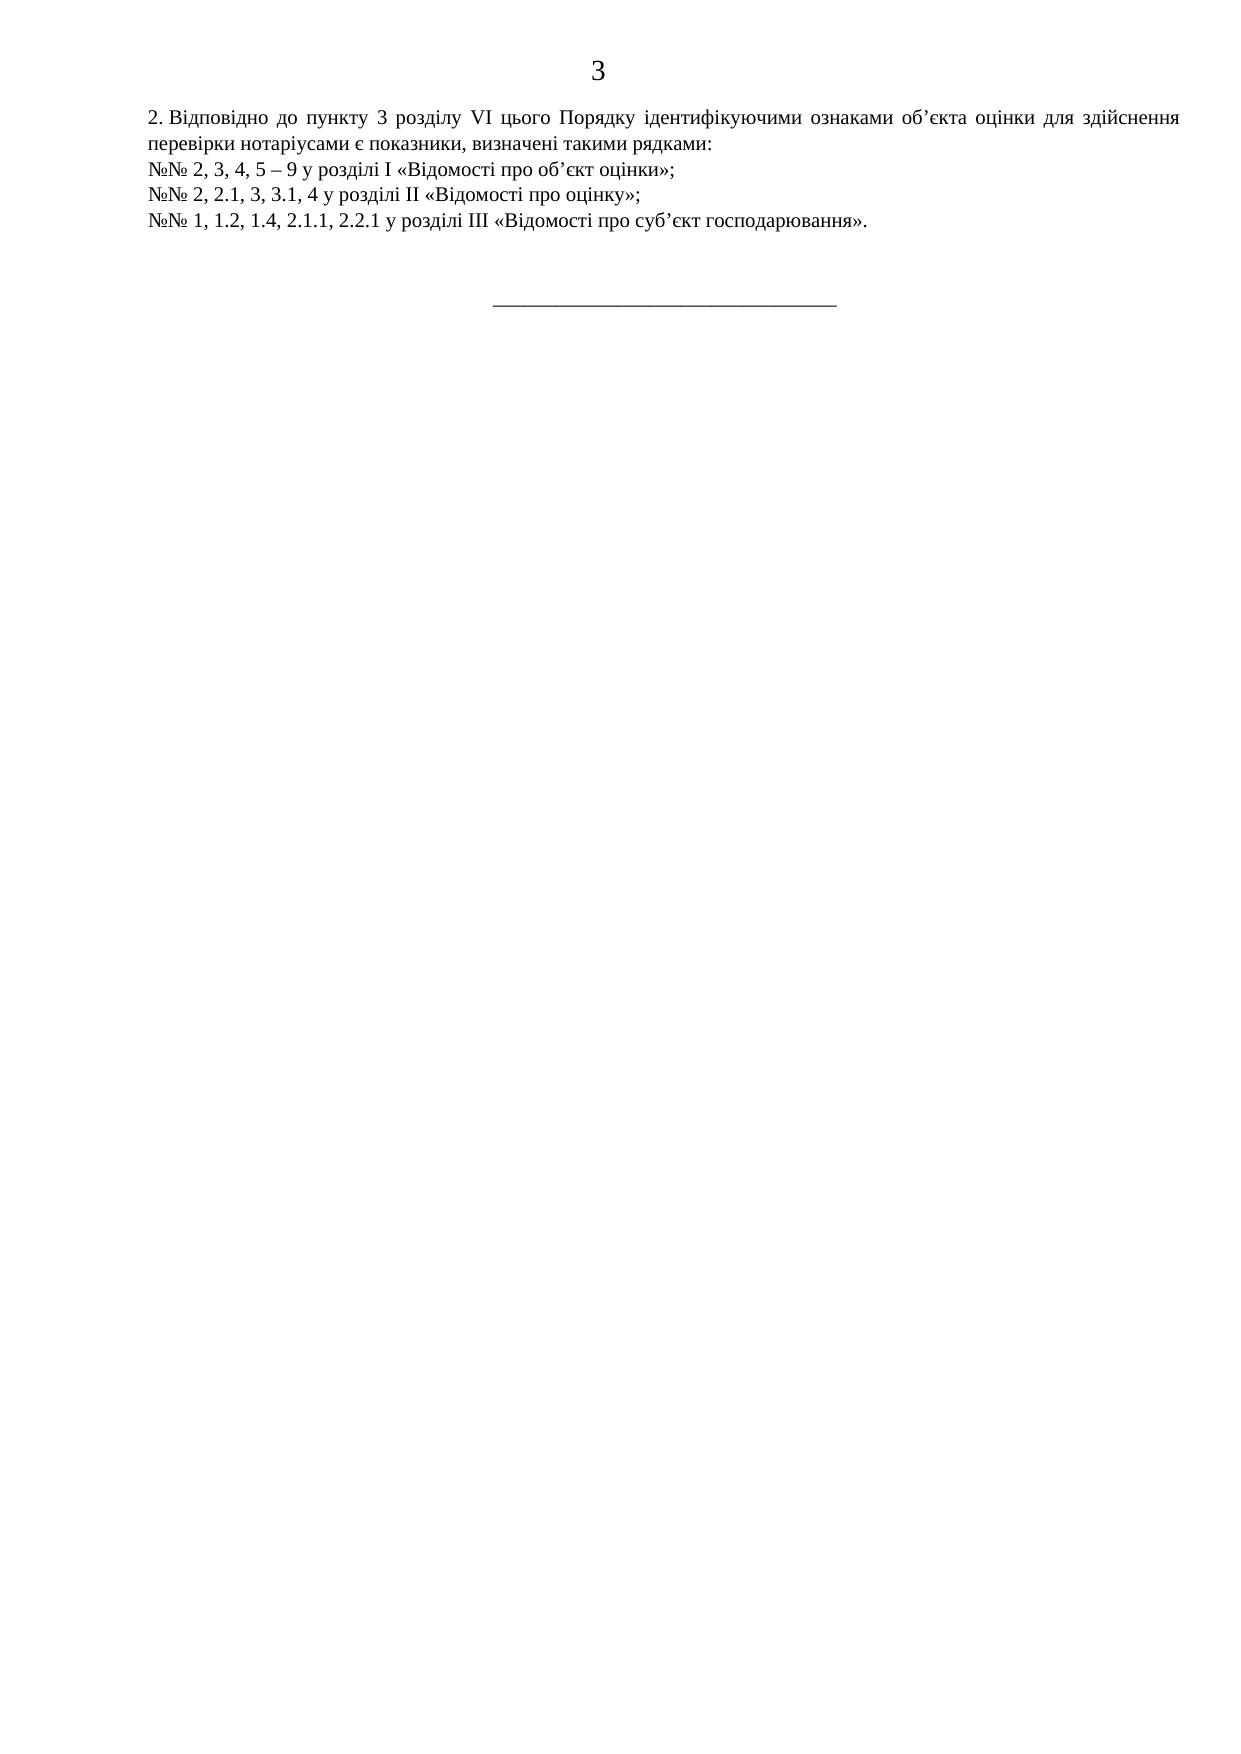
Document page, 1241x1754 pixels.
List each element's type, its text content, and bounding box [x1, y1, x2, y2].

text №№ 1, 1.2, 1.4, 2.1.1, 2.2.1 у розділі ІІІ «Відомості про суб’єкт господарювання». [148, 208, 1181, 232]
text №№ 2, 3, 4, 5 – 9 у розділі І «Відомості про об’єкт оцінки»; [148, 157, 1181, 181]
text _________________________________ [148, 285, 1181, 309]
text №№ 2, 2.1, 3, 3.1, 4 у розділі ІІ «Відомості про оцінку»; [148, 182, 1181, 206]
text 2. Відповідно до пункту 3 розділу VІ цього Порядку ідентифікуючими ознаками об’єкта оцінки для здійснення перевірки нотаріусами є показники, визначені такими рядками: [148, 105, 1181, 155]
